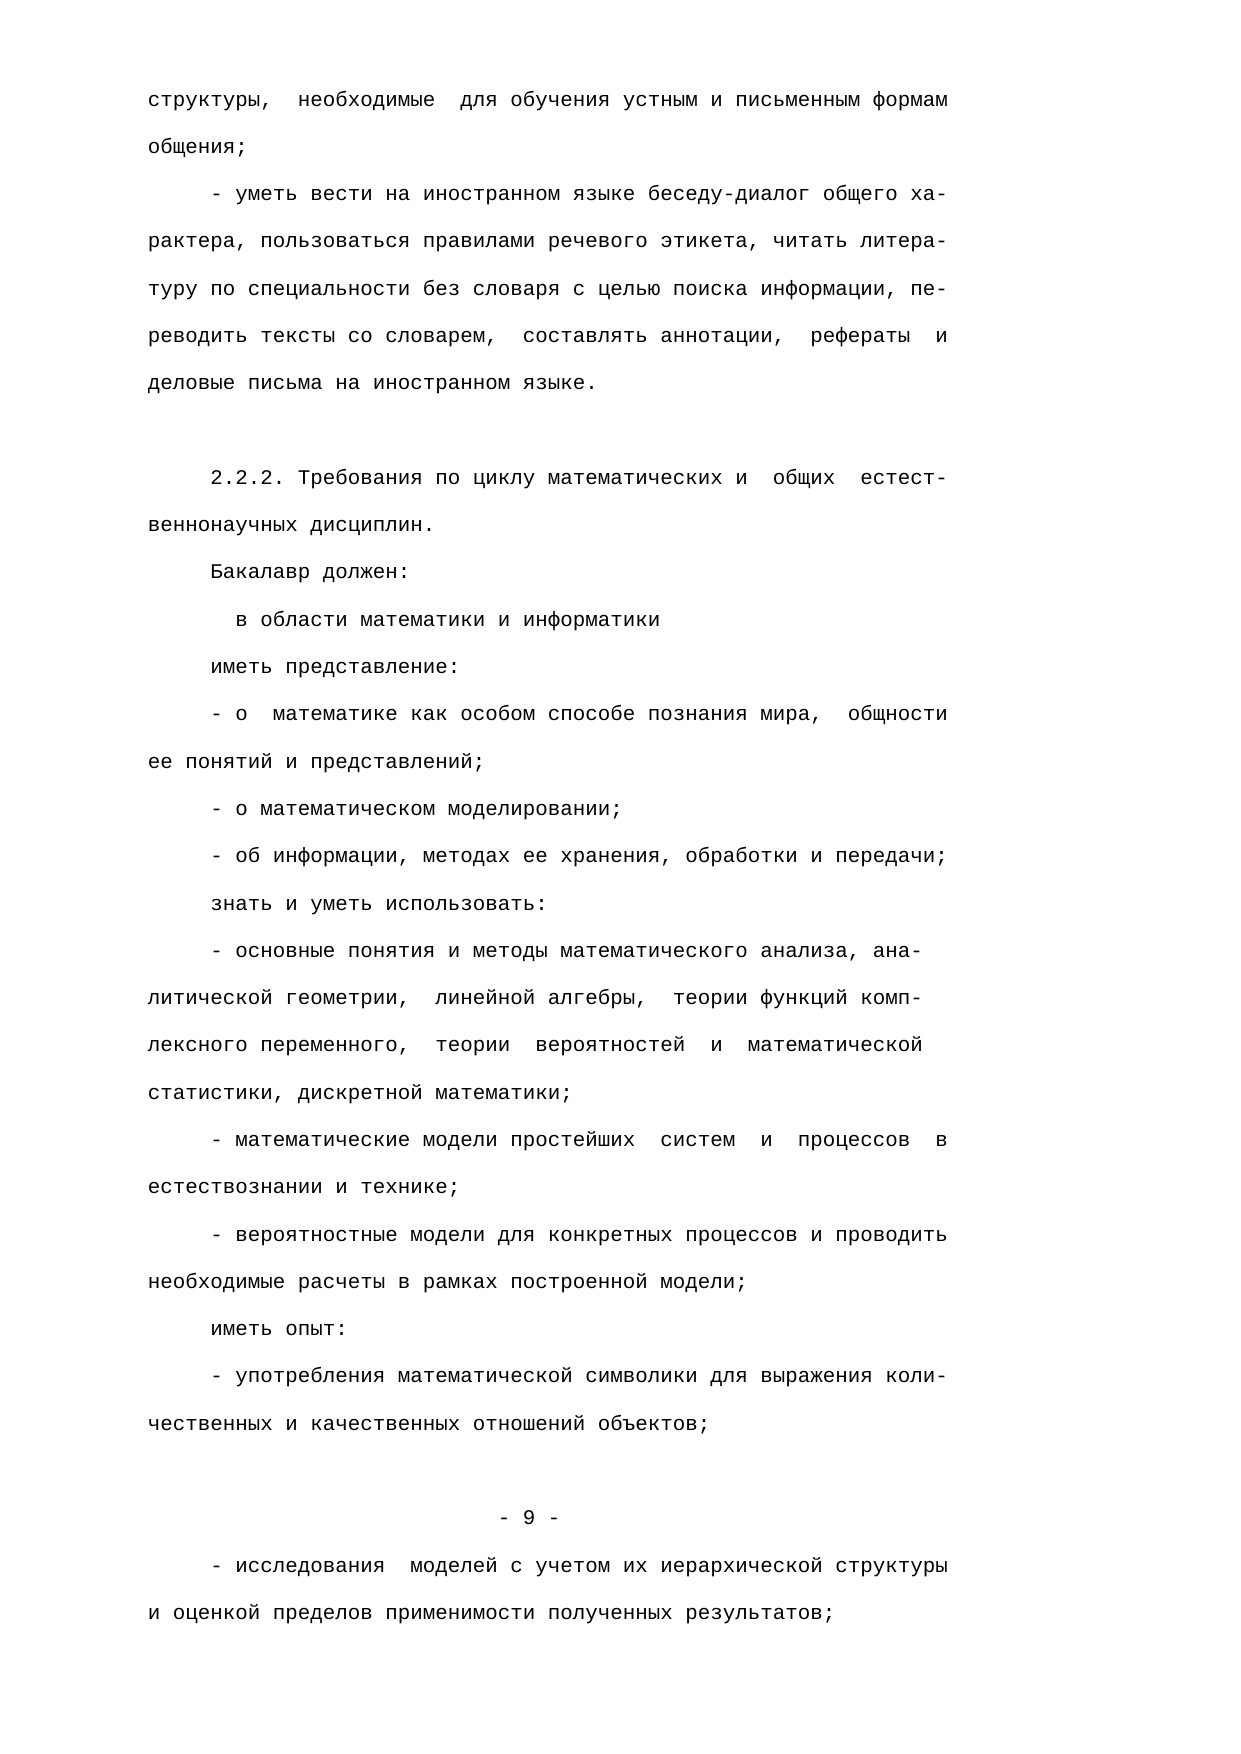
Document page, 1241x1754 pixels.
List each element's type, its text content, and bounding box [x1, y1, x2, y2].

text рактера, пользоваться правилами речевого этикета, читать литера- [148, 231, 1152, 254]
text - о математике как особом способе познания мира, общности [148, 703, 1152, 727]
text чественных и качественных отношений объектов; [148, 1413, 1152, 1436]
text в области математики и информатики [148, 609, 1152, 632]
text знать и уметь использовать: [148, 893, 1152, 916]
text - вероятностные модели для конкретных процессов и проводить [148, 1224, 1152, 1247]
text туру по специальности без словаря с целью поиска информации, пе- [148, 278, 1152, 301]
text Бакалавр должен: [148, 562, 1152, 585]
text общения; [148, 136, 1152, 159]
text - исследования моделей с учетом их иерархической структуры [148, 1555, 1152, 1578]
text - основные понятия и методы математического анализа, ана- [148, 940, 1152, 963]
text структуры, необходимые для обучения устным и письменным формам [148, 89, 1152, 112]
text деловые письма на иностранном языке. [148, 372, 1152, 396]
text - об информации, методах ее хранения, обработки и передачи; [148, 845, 1152, 869]
text реводить тексты со словарем, составлять аннотации, рефераты и [148, 325, 1152, 349]
text - уметь вести на иностранном языке беседу-диалог общего ха- [148, 183, 1152, 207]
text веннонаучных дисциплин. [148, 514, 1152, 538]
text - употребления математической символики для выражения коли- [148, 1366, 1152, 1389]
text иметь представление: [148, 656, 1152, 680]
text и оценкой пределов применимости полученных результатов; [148, 1602, 1152, 1626]
text - математические модели простейших систем и процессов в [148, 1129, 1152, 1153]
text статистики, дискретной математики; [148, 1082, 1152, 1105]
text естествознании и технике; [148, 1176, 1152, 1200]
text лексного переменного, теории вероятностей и математической [148, 1034, 1152, 1058]
text необходимые расчеты в рамках построенной модели; [148, 1271, 1152, 1294]
text иметь опыт: [148, 1318, 1152, 1342]
text - 9 - [148, 1507, 1152, 1531]
text литической геометрии, линейной алгебры, теории функций комп- [148, 987, 1152, 1011]
text 2.2.2. Требования по циклу математических и общих естест- [148, 467, 1152, 491]
text ее понятий и представлений; [148, 751, 1152, 774]
text - о математическом моделировании; [148, 798, 1152, 822]
